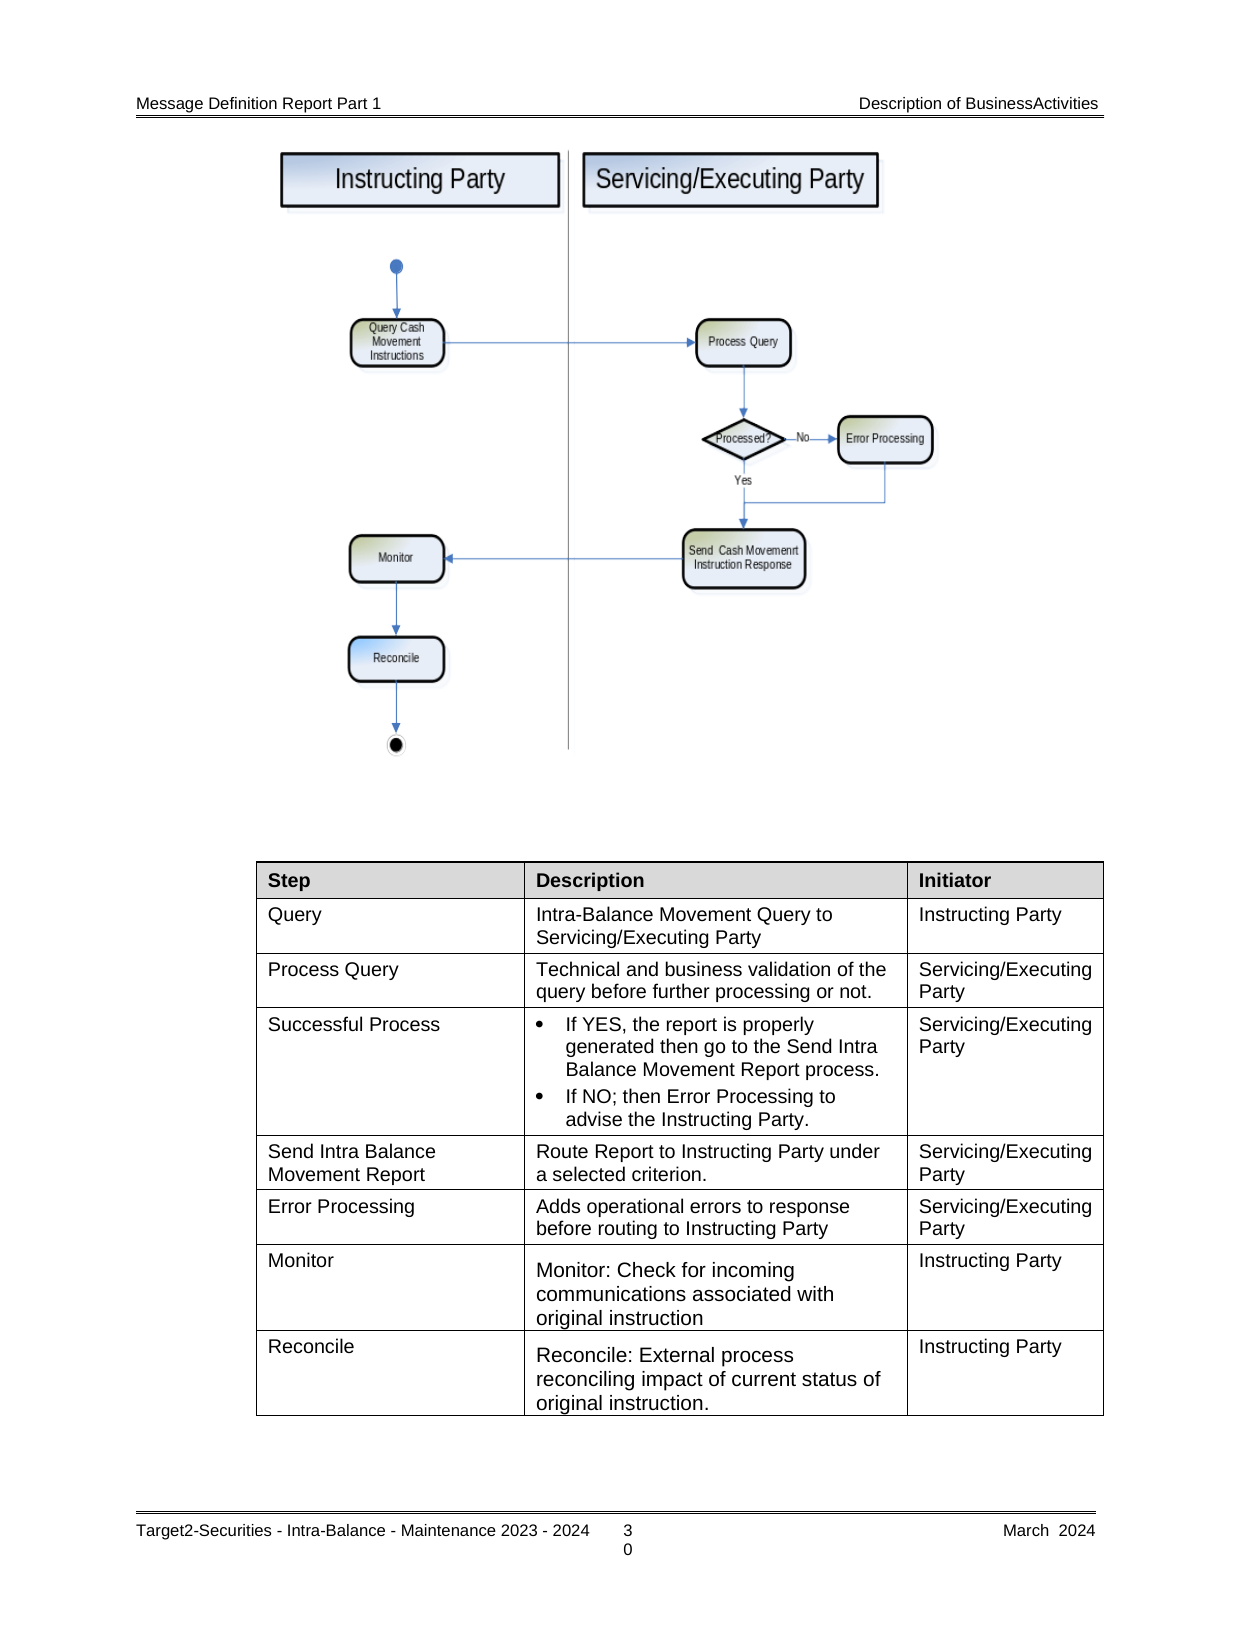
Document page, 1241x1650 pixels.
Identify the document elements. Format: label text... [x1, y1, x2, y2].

table_cell Servicing/Executing Party [908, 1190, 1103, 1244]
table_cell Intra-Balance Movement Query to Servicing/Executing Party [525, 899, 907, 952]
table_header Description [525, 863, 907, 898]
table_cell Servicing/Executing Party [908, 954, 1103, 1007]
table_cell Monitor: Check for incoming communications associated with original instruction [525, 1245, 907, 1329]
table_cell Servicing/Executing Party [908, 1136, 1103, 1189]
table_cell Technical and business validation of the query before further processing or not. [525, 954, 907, 1007]
table_cell Adds operational errors to response before routing to Instructing Party [525, 1190, 907, 1244]
table_cell Reconcile: External process reconciling impact of current status of original instruction. [525, 1331, 907, 1415]
table_cell Servicing/Executing Party [908, 1008, 1103, 1134]
table_cell Query [257, 899, 524, 952]
table_cell Monitor [257, 1245, 524, 1329]
table_cell Reconcile [257, 1331, 524, 1415]
table_cell Instructing Party [908, 1245, 1103, 1329]
table_cell If YES, the report is properly generated then go to the Send Intra Balance Movement Report process. If NO; then Error Processing to advise the Instructing Party. [525, 1008, 907, 1134]
table_header Step [257, 863, 524, 898]
table_cell Process Query [257, 954, 524, 1007]
table_cell Successful Process [257, 1008, 524, 1134]
table_cell Error Processing [257, 1190, 524, 1244]
table_cell Send Intra Balance Movement Report [257, 1136, 524, 1189]
table_header Initiator [908, 863, 1103, 898]
table_cell Instructing Party [908, 1331, 1103, 1415]
table_cell Route Report to Instructing Party under a selected criterion. [525, 1136, 907, 1189]
table_cell Instructing Party [908, 899, 1103, 952]
